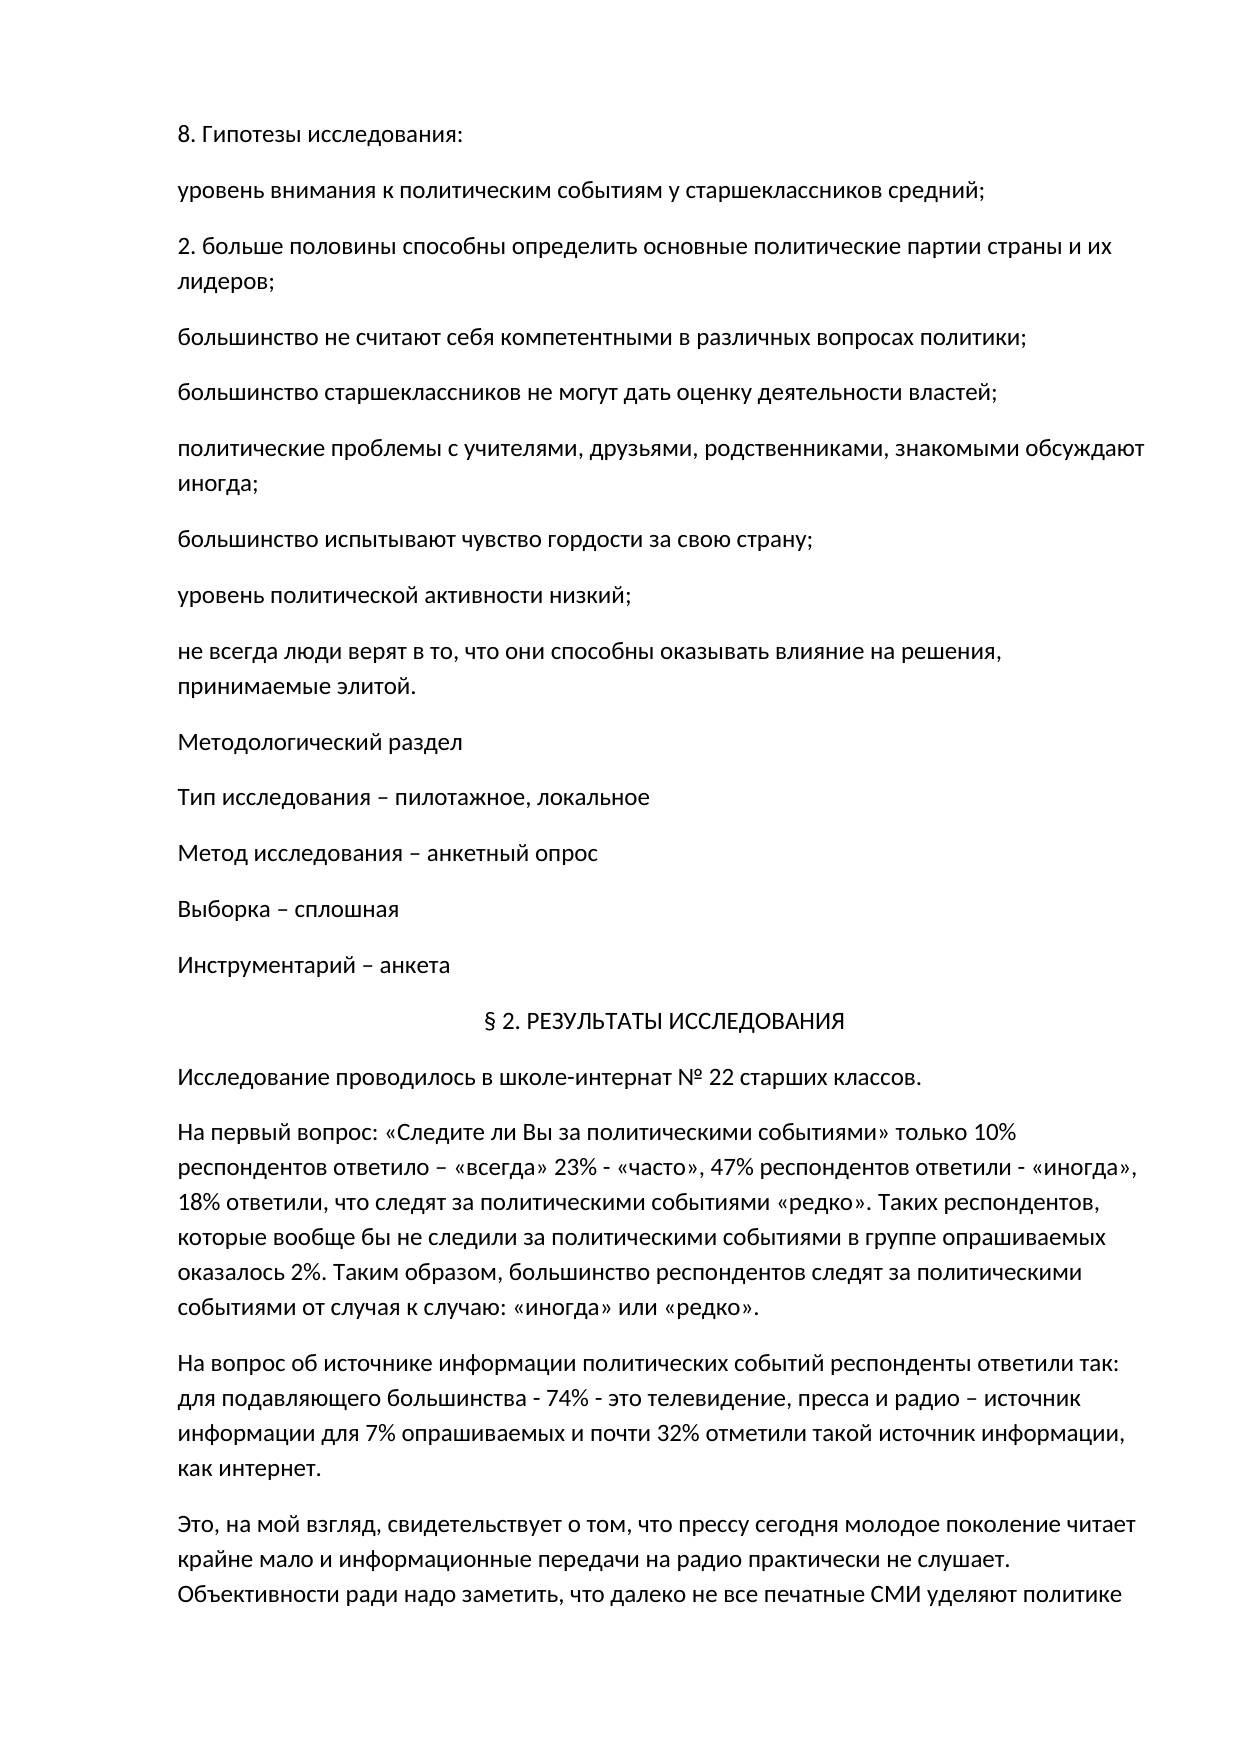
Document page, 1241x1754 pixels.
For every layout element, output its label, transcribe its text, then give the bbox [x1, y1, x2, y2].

text § 2. РЕЗУЛЬТАТЫ ИССЛЕДОВАНИЯ [177, 1005, 1152, 1035]
text Выборка – сплошная [177, 893, 1152, 924]
text большинство старшеклассников не могут дать оценку деятельности властей; [177, 376, 1152, 407]
text политические проблемы с учителями, друзьями, родственниками, знакомыми обсуждают иногда; [177, 432, 1152, 498]
text уровень политической активности низкий; [177, 579, 1152, 609]
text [177, 1508, 1152, 1609]
text большинство не считают себя компетентными в различных вопросах политики; [177, 321, 1152, 351]
text На вопрос об источнике информации политических событий респонденты ответили так: для подавляющего большинства - 74% - это телевидение, пресса и радио – источник информации для 7% опрашиваемых и почти 32% отметили такой источник информации, как интернет. [177, 1347, 1152, 1483]
text Исследование проводилось в школе-интернат № 22 старших классов. [177, 1061, 1152, 1091]
text уровень внимания к политическим событиям у старшеклассников средний; [177, 174, 1152, 204]
text Метод исследования – анкетный опрос [177, 837, 1152, 868]
text Тип исследования – пилотажное, локальное [177, 781, 1152, 812]
text 2. больше половины способны определить основные политические партии страны и их лидеров; [177, 230, 1152, 295]
text Методологический раздел [177, 726, 1152, 756]
text Инструментарий – анкета [177, 949, 1152, 979]
text На первый вопрос: «Следите ли Вы за политическими событиями» только 10% респондентов ответило – «всегда» 23% - «часто», 47% респондентов ответили - «иногда», 18% ответили, что следят за политическими событиями «редко». Таких респондентов, которые вообще бы не следили за политическими событиями в группе опрашиваемых оказалось 2%. Таким образом, большинство респондентов следят за политическими событиями от случая к случаю: «иногда» или «редко». [177, 1116, 1152, 1322]
text большинство испытывают чувство гордости за свою страну; [177, 523, 1152, 554]
text не всегда люди верят в то, что они способны оказывать влияние на решения, принимаемые элитой. [177, 635, 1152, 700]
text 8. Гипотезы исследования: [177, 118, 1152, 149]
